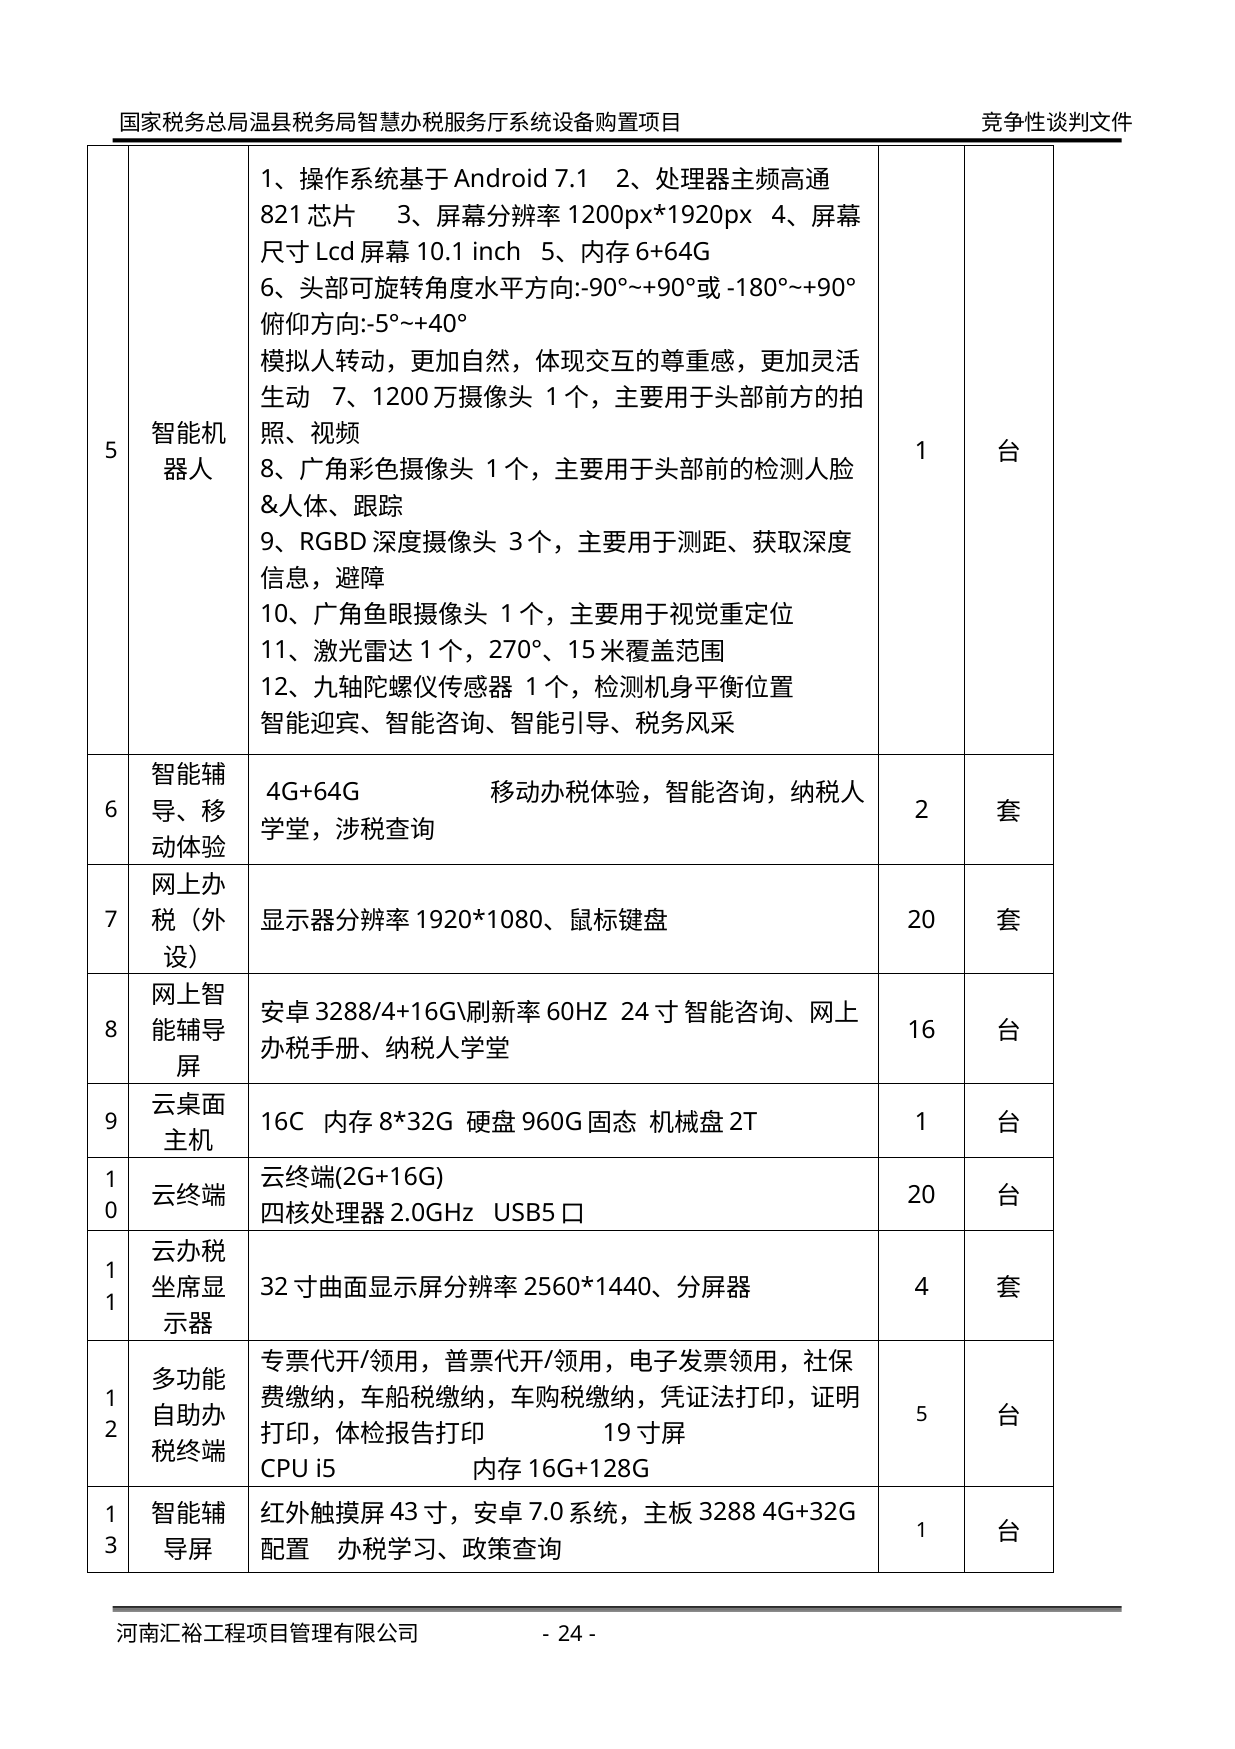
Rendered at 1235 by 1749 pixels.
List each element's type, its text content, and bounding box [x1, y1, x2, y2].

table_cell 8 [88, 974, 128, 1083]
table_cell 云终端 [129, 1158, 248, 1230]
table_cell 云办税坐席显示器 [129, 1231, 248, 1340]
table_cell 1 [879, 1084, 964, 1157]
table_cell 16 [879, 974, 964, 1083]
table_cell 智能辅导屏 [129, 1487, 248, 1572]
table_cell 5 [88, 146, 128, 754]
table_cell 11 [88, 1231, 128, 1340]
table_cell 台 [965, 1487, 1053, 1572]
table_cell 32寸曲面显示屏分辨率2560*1440、分屏器 [249, 1231, 878, 1340]
table_cell 网上智能辅导屏 [129, 974, 248, 1083]
table_cell 红外触摸屏43寸，安卓7.0系统，主板3288 4G+32G配置 办税学习、政策查询 [249, 1487, 878, 1572]
table_cell 套 [965, 1231, 1053, 1340]
table_cell 专票代开/领用，普票代开/领用，电子发票领用，社保费缴纳，车船税缴纳，车购税缴纳，凭证法打印，证明打印，体检报告打印 19寸屏 CPU i5 内存16G+128G [249, 1341, 878, 1486]
table_cell 10 [88, 1158, 128, 1230]
table_cell 12 [88, 1341, 128, 1486]
table_cell 2 [879, 755, 964, 863]
table_cell 16C 内存8*32G 硬盘960G固态 机械盘2T [249, 1084, 878, 1157]
table_cell 1 [879, 1487, 964, 1572]
table_cell 网上办税（外设） [129, 865, 248, 973]
table_cell 显示器分辨率1920*1080、鼠标键盘 [249, 865, 878, 973]
table_cell 台 [965, 974, 1053, 1083]
table_cell 台 [965, 146, 1053, 754]
table_cell 5 [879, 1341, 964, 1486]
table_cell 6 [88, 755, 128, 863]
table_cell 1 [879, 146, 964, 754]
table_cell 20 [879, 1158, 964, 1230]
table_cell 1、操作系统基于Android 7.1 2、处理器主频高通821芯片 3、屏幕分辨率 1200px*1920px 4、屏幕尺寸Lcd屏幕 10.1 inch 5、内存6+64G 6、头部可旋转角度水平方向:-90°~+90°或 -180°~+90° 俯仰方向:-5°~+40° 模拟人转动，更加自然，体现交互的尊重感，更加灵活生动 7、1200万摄像头 1个，主要用于头部前方的拍照、视频 8、广角彩色摄像头 1个，主要用于头部前的检测人脸&人体、跟踪 9、RGBD深度摄像头 3个，主要用于测距、获取深度信息，避障 10、广角鱼眼摄像头 1个，主要用于视觉重定位 11、激光雷达 1个，270°、15米覆盖范围 12、九轴陀螺仪传感器 1个，检测机身平衡位置 智能迎宾、智能咨询、智能引导、税务风采 [249, 146, 878, 754]
table_cell 安卓3288/4+16G\刷新率60HZ 24寸 智能咨询、网上办税手册、纳税人学堂 [249, 974, 878, 1083]
table_cell 云桌面主机 [129, 1084, 248, 1157]
picture [112, 138, 1122, 144]
table_cell 多功能自助办税终端 [129, 1341, 248, 1486]
table_cell 7 [88, 865, 128, 973]
table_cell 20 [879, 865, 964, 973]
table_cell 台 [965, 1084, 1053, 1157]
table_cell 4G+64G 移动办税体验，智能咨询，纳税人学堂，涉税查询 [249, 755, 878, 863]
picture [112, 1606, 1122, 1612]
table_cell 云终端(2G+16G) 四核处理器2.0GHz USB5口 [249, 1158, 878, 1230]
table_cell 台 [965, 1158, 1053, 1230]
table_cell 4 [879, 1231, 964, 1340]
table_cell 套 [965, 755, 1053, 863]
table_cell 9 [88, 1084, 128, 1157]
table_cell 智能机器人 [129, 146, 248, 754]
table_cell 13 [88, 1487, 128, 1572]
table_cell 台 [965, 1341, 1053, 1486]
table_cell 套 [965, 865, 1053, 973]
table_cell 智能辅导、移动体验 [129, 755, 248, 863]
